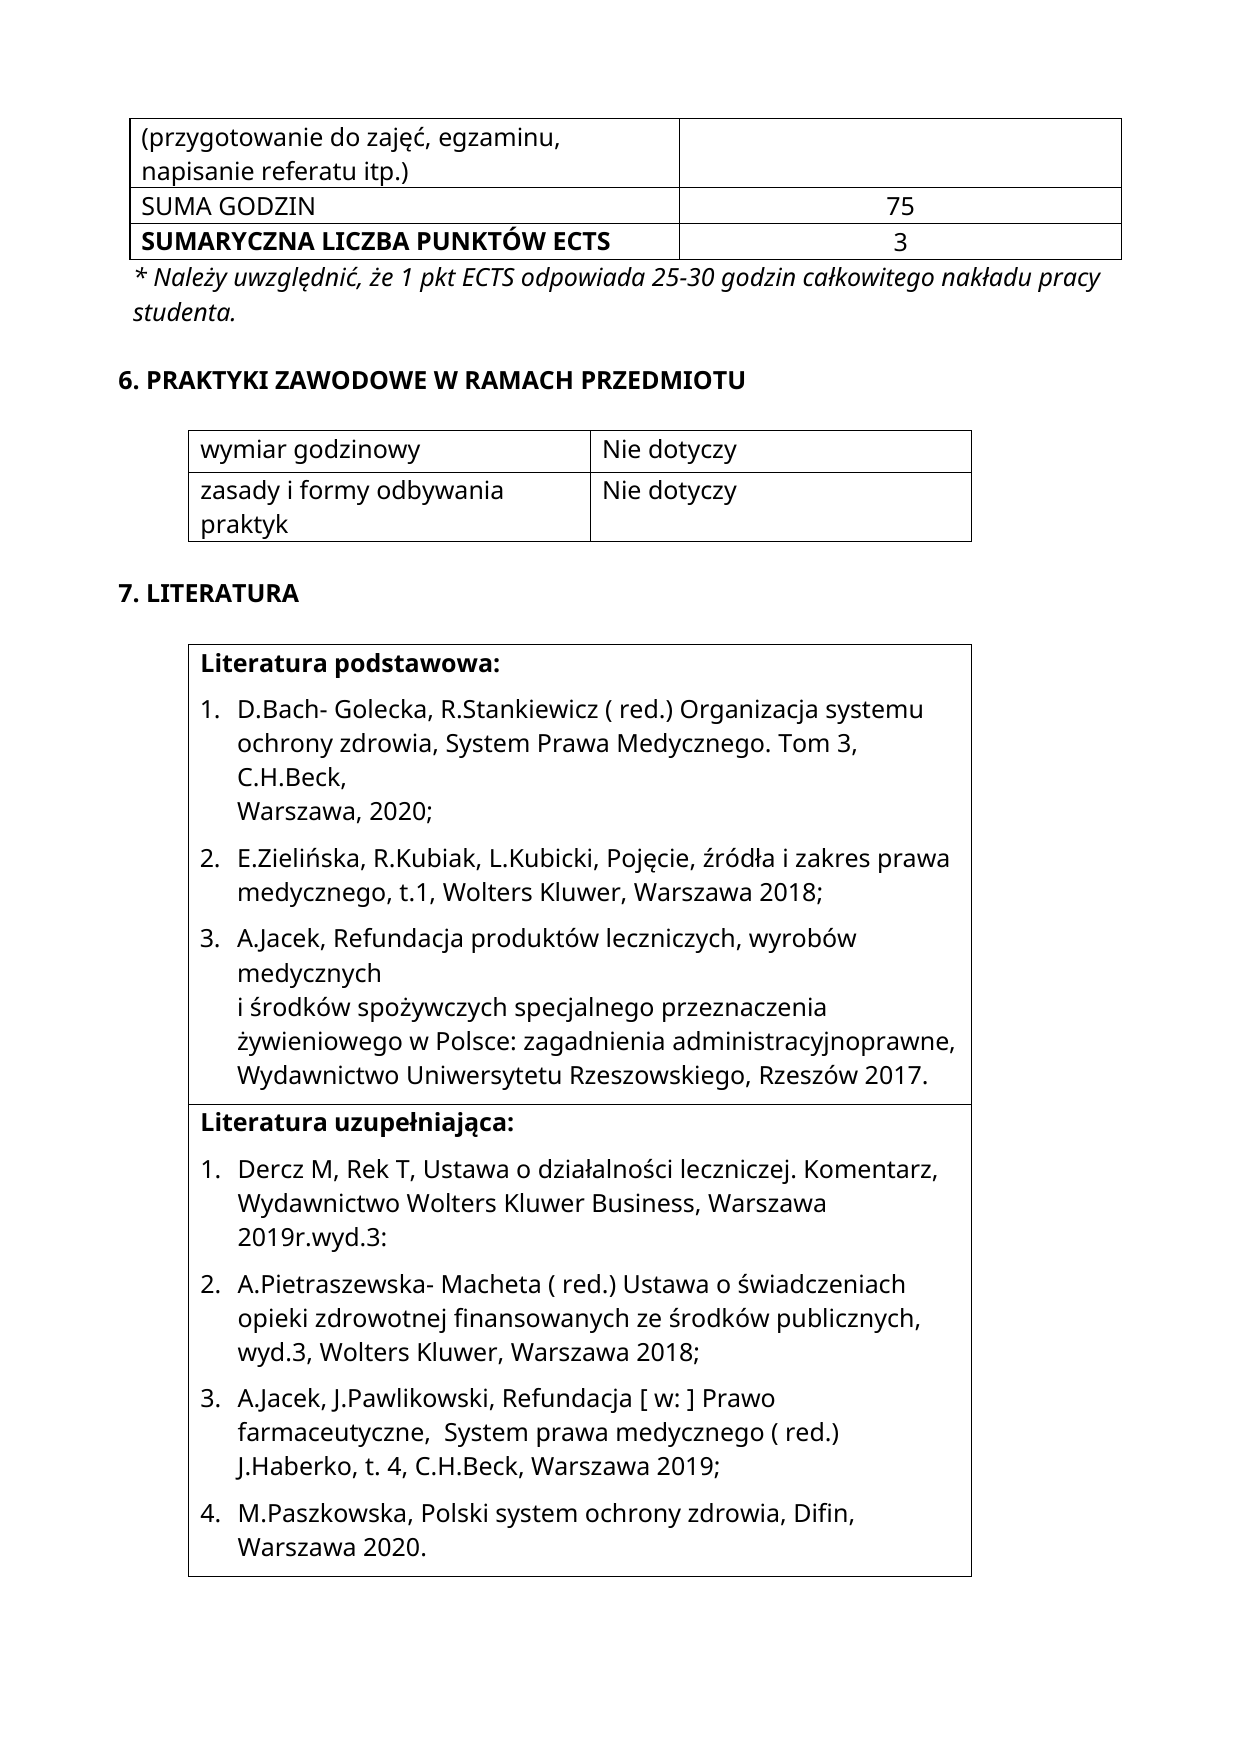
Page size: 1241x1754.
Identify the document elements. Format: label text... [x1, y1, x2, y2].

table_cell SUMARYCZNA LICZBA PUNKTÓW ECTS [131, 224, 679, 259]
text 6. PRAKTYKI ZAWODOWE W RAMACH PRZEDMIOTU [118, 362, 1122, 396]
table_header Literatura podstawowa: D.Bach- Golecka, R.Stankiewicz ( red.) Organizacja systemu ochrony zdrowia, System Prawa Medycznego. Tom 3, C.H.Beck, Warszawa, 2020; E.Zielińska, R.Kubiak, L.Kubicki, Pojęcie, źródła i zakres prawa medycznego, t.1, Wolters Kluwer, Warszawa 2018; A.Jacek, Refundacja produktów leczniczych, wyrobów medycznych i środków spożywczych specjalnego przeznaczenia żywieniowego w Polsce: zagadnienia administracyjnoprawne, Wydawnictwo Uniwersytetu Rzeszowskiego, Rzeszów 2017. [189, 645, 971, 1104]
table_cell Literatura uzupełniająca: Dercz M, Rek T, Ustawa o działalności leczniczej. Komentarz, Wydawnictwo Wolters Kluwer Business, Warszawa 2019r.wyd.3: A.Pietraszewska- Macheta ( red.) Ustawa o świadczeniach opieki zdrowotnej finansowanych ze środków publicznych, wyd.3, Wolters Kluwer, Warszawa 2018; A.Jacek, J.Pawlikowski, Refundacja [ w: ] Prawo farmaceutyczne, System prawa medycznego ( red.) J.Haberko, t. 4, C.H.Beck, Warszawa 2019; M.Paszkowska, Polski system ochrony zdrowia, Difin, Warszawa 2020. [189, 1105, 971, 1576]
table_cell SUMA GODZIN [131, 188, 679, 222]
text 7. LITERATURA [118, 576, 1122, 610]
table_header Nie dotyczy [591, 431, 971, 472]
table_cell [131, 119, 679, 187]
table_header wymiar godzinowy [189, 431, 590, 472]
table_cell 75 [680, 188, 1121, 222]
text * Należy uwzględnić, że 1 pkt ECTS odpowiada 25-30 godzin całkowitego nakładu pracy studenta. [133, 260, 1122, 328]
table_cell 3 [680, 224, 1121, 259]
table_cell 50 [680, 119, 1121, 187]
table_cell Nie dotyczy [591, 473, 971, 541]
table_cell zasady i formy odbywania praktyk [189, 473, 590, 541]
